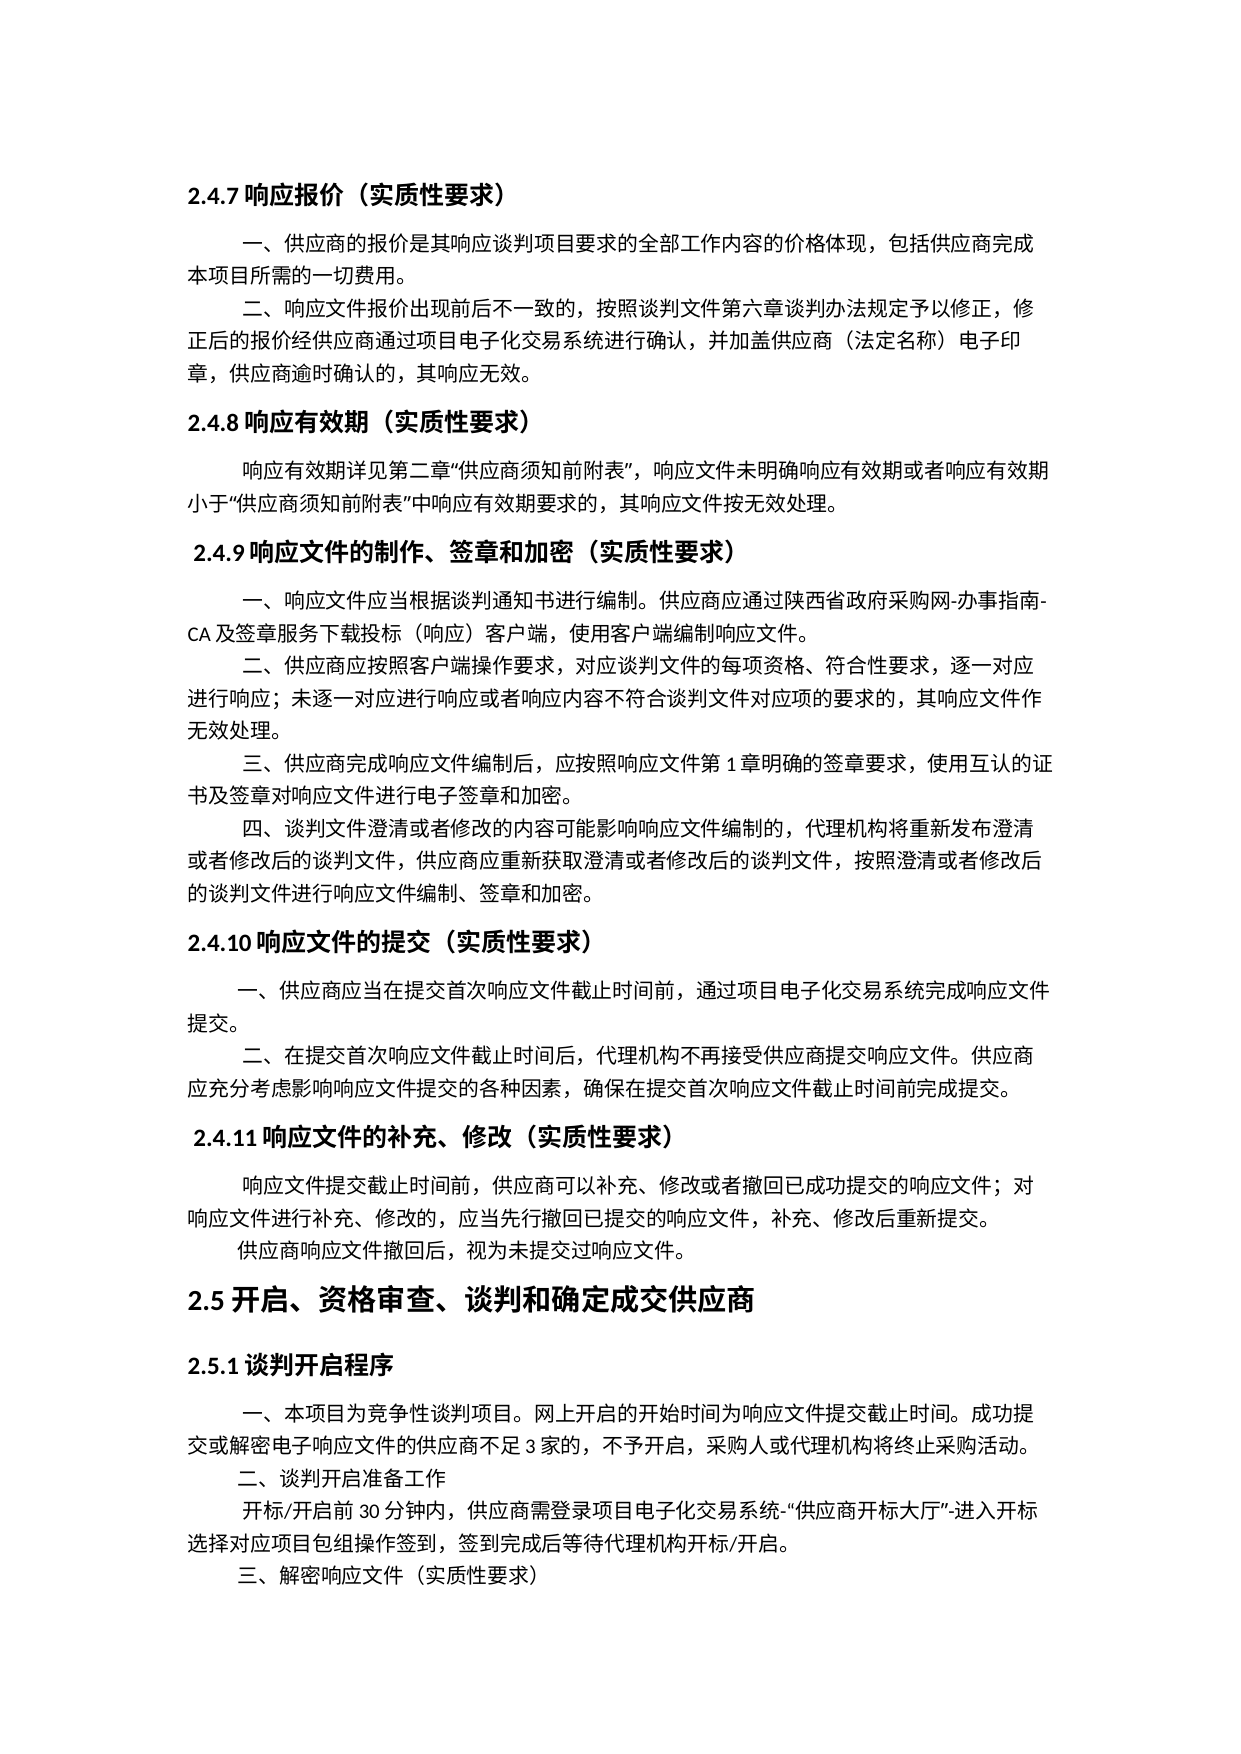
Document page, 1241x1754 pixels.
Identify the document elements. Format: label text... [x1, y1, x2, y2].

text 2.5开启、资格审查、谈判和确定成交供应商 [187, 1267, 1053, 1332]
text 一、供应商的报价是其响应谈判项目要求的全部工作内容的价格体现，包括供应商完成本项目所需的一切费用。 [187, 227, 1053, 292]
text 一、本项目为竞争性谈判项目。网上开启的开始时间为响应文件提交截止时间。成功提交或解密电子响应文件的供应商不足3家的，不予开启，采购人或代理机构将终止采购活动。 [187, 1397, 1053, 1462]
text 二、响应文件报价出现前后不一致的，按照谈判文件第六章谈判办法规定予以修正，修正后的报价经供应商通过项目电子化交易系统进行确认，并加盖供应商（法定名称）电子印章，供应商逾时确认的，其响应无效。 [187, 292, 1053, 389]
text 二、在提交首次响应文件截止时间后，代理机构不再接受供应商提交响应文件。供应商应充分考虑影响响应文件提交的各种因素，确保在提交首次响应文件截止时间前完成提交。 [187, 1039, 1053, 1104]
text 2.4.8响应有效期（实质性要求） [187, 389, 1053, 454]
text 二、供应商应按照客户端操作要求，对应谈判文件的每项资格、符合性要求，逐一对应进行响应；未逐一对应进行响应或者响应内容不符合谈判文件对应项的要求的，其响应文件作无效处理。 [187, 649, 1053, 747]
text 开标/开启前30分钟内，供应商需登录项目电子化交易系统-“供应商开标大厅”-进入开标选择对应项目包组操作签到，签到完成后等待代理机构开标/开启。 [187, 1494, 1053, 1559]
text 四、谈判文件澄清或者修改的内容可能影响响应文件编制的，代理机构将重新发布澄清或者修改后的谈判文件，供应商应重新获取澄清或者修改后的谈判文件，按照澄清或者修改后的谈判文件进行响应文件编制、签章和加密。 [187, 812, 1053, 909]
text 三、解密响应文件（实质性要求） [187, 1559, 1053, 1592]
text 2.4.10响应文件的提交（实质性要求） [187, 909, 1053, 974]
text 三、供应商完成响应文件编制后，应按照响应文件第1章明确的签章要求，使用互认的证书及签章对响应文件进行电子签章和加密。 [187, 747, 1053, 812]
text 一、供应商应当在提交首次响应文件截止时间前，通过项目电子化交易系统完成响应文件提交。 [187, 974, 1053, 1039]
text 2.4.9响应文件的制作、签章和加密（实质性要求） [187, 519, 1053, 584]
text 2.5.1谈判开启程序 [187, 1332, 1053, 1397]
text 响应文件提交截止时间前，供应商可以补充、修改或者撤回已成功提交的响应文件；对响应文件进行补充、修改的，应当先行撤回已提交的响应文件，补充、修改后重新提交。 [187, 1169, 1053, 1234]
text 2.4.11响应文件的补充、修改（实质性要求） [187, 1104, 1053, 1169]
text 响应有效期详见第二章“供应商须知前附表”，响应文件未明确响应有效期或者响应有效期小于“供应商须知前附表”中响应有效期要求的，其响应文件按无效处理。 [187, 454, 1053, 519]
text 2.4.7响应报价（实质性要求） [187, 162, 1053, 227]
text 二、谈判开启准备工作 [187, 1462, 1053, 1494]
text 一、响应文件应当根据谈判通知书进行编制。供应商应通过陕西省政府采购网-办事指南-CA及签章服务下载投标（响应）客户端，使用客户端编制响应文件。 [187, 584, 1053, 649]
text 供应商响应文件撤回后，视为未提交过响应文件。 [187, 1234, 1053, 1267]
